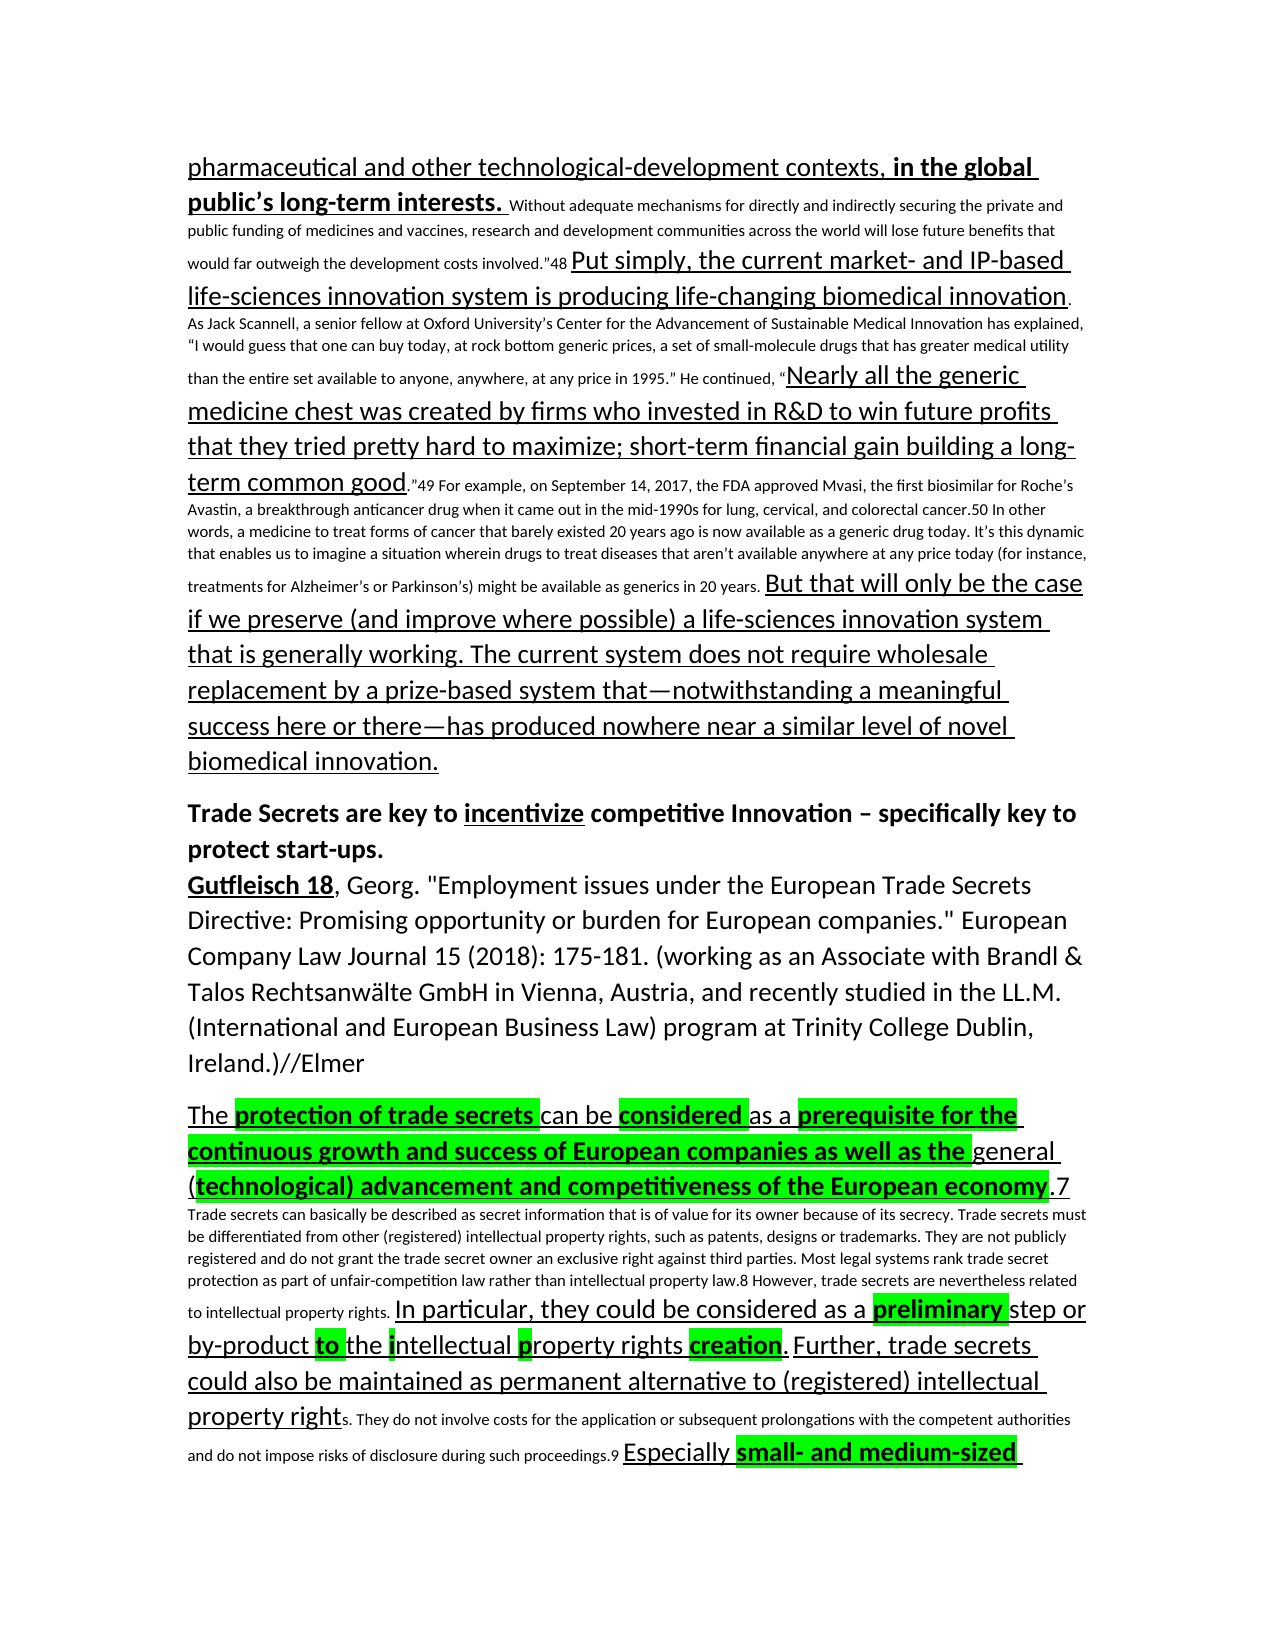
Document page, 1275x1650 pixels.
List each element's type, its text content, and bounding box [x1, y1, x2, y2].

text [187, 1098, 1087, 1468]
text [187, 150, 1087, 777]
text Gutfleisch 18, Georg. "Employment issues under the European Trade Secrets Directive: Promising opportunity or burden for European companies." European Company Law Journal 15 (2018): 175-181. (working as an Associate with Brandl & Talos Rechtsanwälte GmbH in Vienna, Austria, and recently studied in the LL.M. (International and European Business Law) program at Trinity College Dublin, Ireland.)//Elmer [187, 868, 1087, 1079]
subtitle Trade Secrets are key to incentivize competitive Innovation – specifically key to protect start-ups. [187, 797, 1087, 865]
